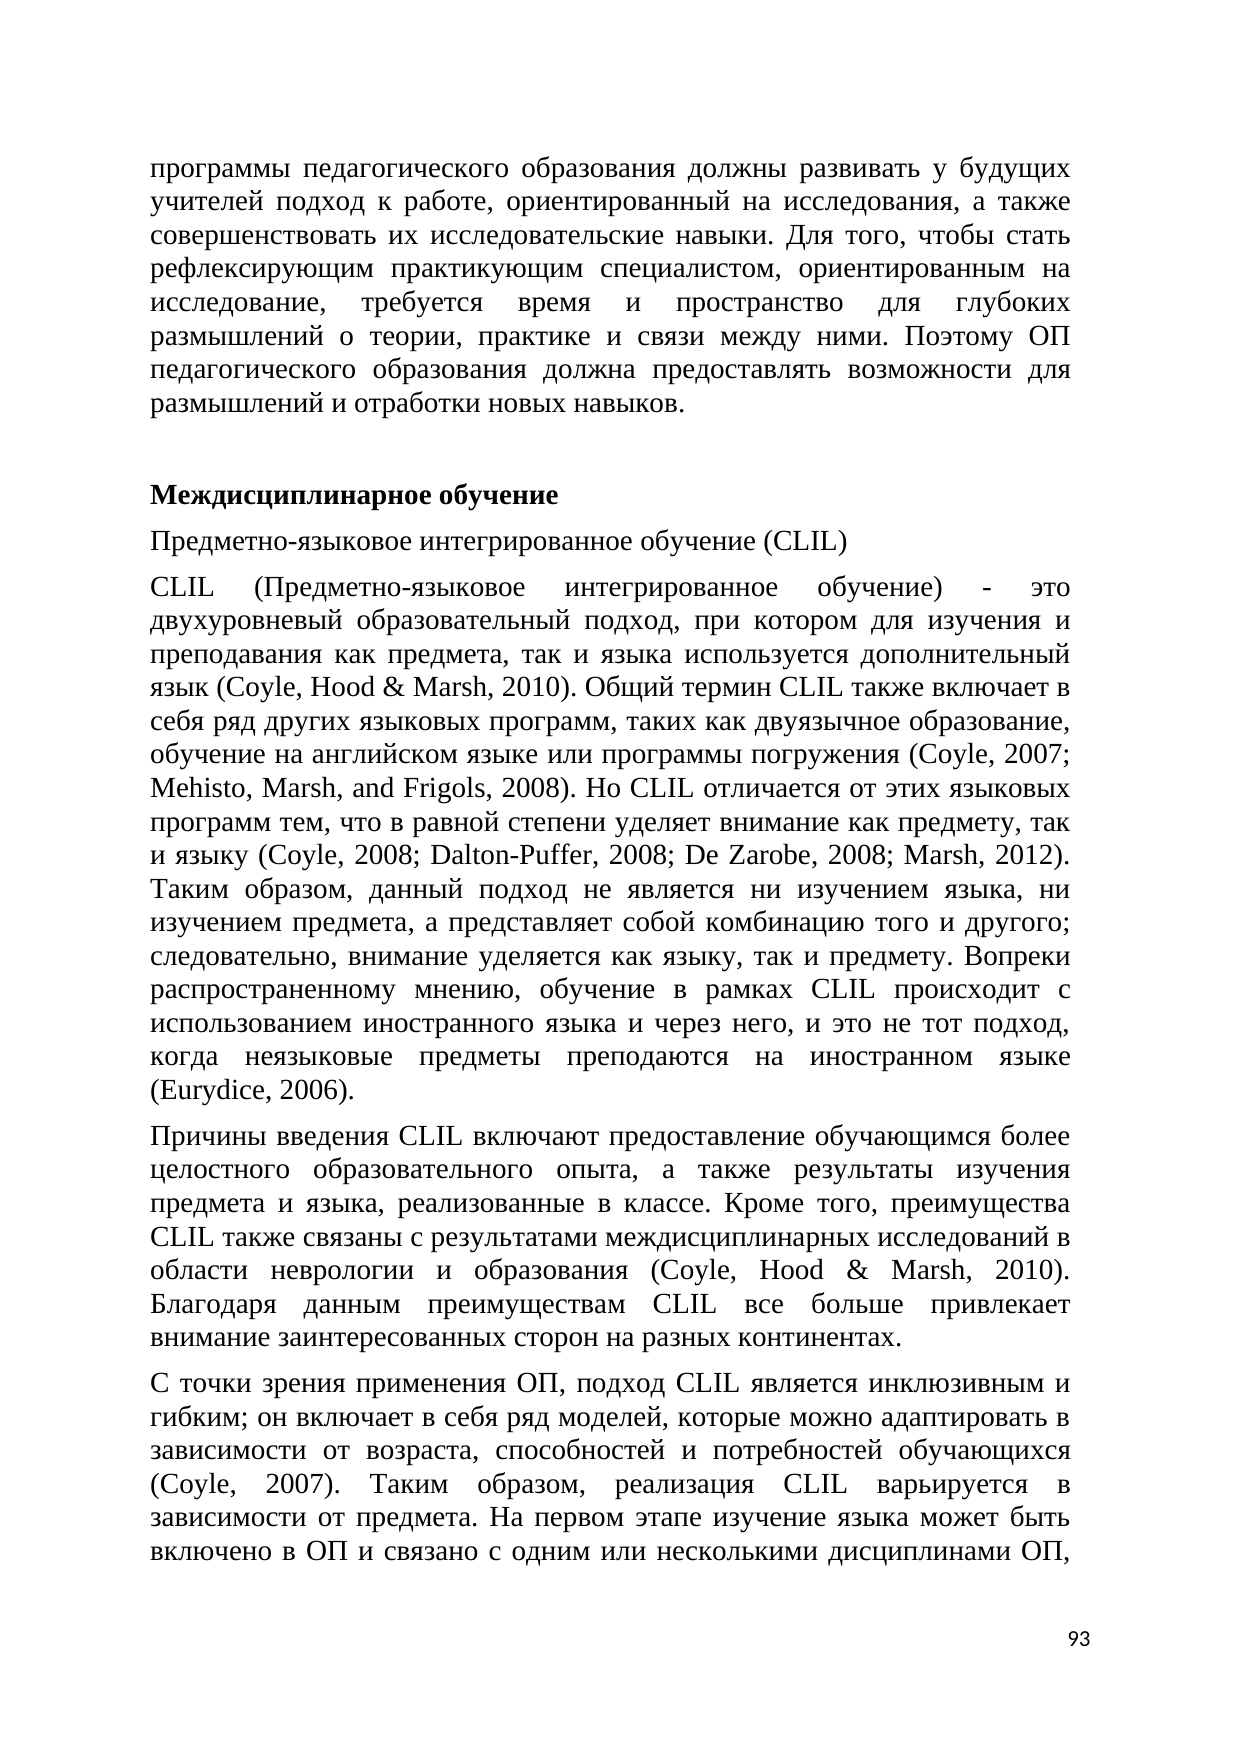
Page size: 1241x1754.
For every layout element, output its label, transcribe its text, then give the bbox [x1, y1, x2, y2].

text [150, 150, 1071, 418]
text Причины введения CLIL включают предоставление обучающимся более целостного образовательного опыта, а также результаты изучения предмета и языка, реализованные в классе. Кроме того, преимущества CLIL также связаны с результатами междисциплинарных исследований в области неврологии и образования (Coyle, Hood & Marsh, 2010). Благодаря данным преимуществам CLIL все больше привлекает внимание заинтересованных сторон на разных континентах. [150, 1118, 1071, 1353]
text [150, 1365, 1071, 1567]
text Предметно-языковое интегрированное обучение (CLIL) [150, 523, 1071, 556]
text CLIL (Предметно-языковое интегрированное обучение) - это двухуровневый образовательный подход, при котором для изучения и преподавания как предмета, так и языка используется дополнительный язык (Coyle, Hood & Marsh, 2010). Общий термин CLIL также включает в себя ряд других языковых программ, таких как двуязычное образование, обучение на английском языке или программы погружения (Coyle, 2007; Mehisto, Marsh, and Frigols, 2008). Но CLIL отличается от этих языковых программ тем, что в равной степени уделяет внимание как предмету, так и языку (Coyle, 2008; Dalton-Puffer, 2008; De Zarobe, 2008; Marsh, 2012). Таким образом, данный подход не является ни изучением языка, ни изучением предмета, а представляет собой комбинацию того и другого; следовательно, внимание уделяется как языку, так и предмету. Вопреки распространенному мнению, обучение в рамках CLIL происходит с использованием иностранного языка и через него, и это не тот подход, когда неязыковые предметы преподаются на иностранном языке (Eurydice, 2006). [150, 569, 1071, 1106]
text Междисциплинарное обучение [150, 477, 1071, 510]
